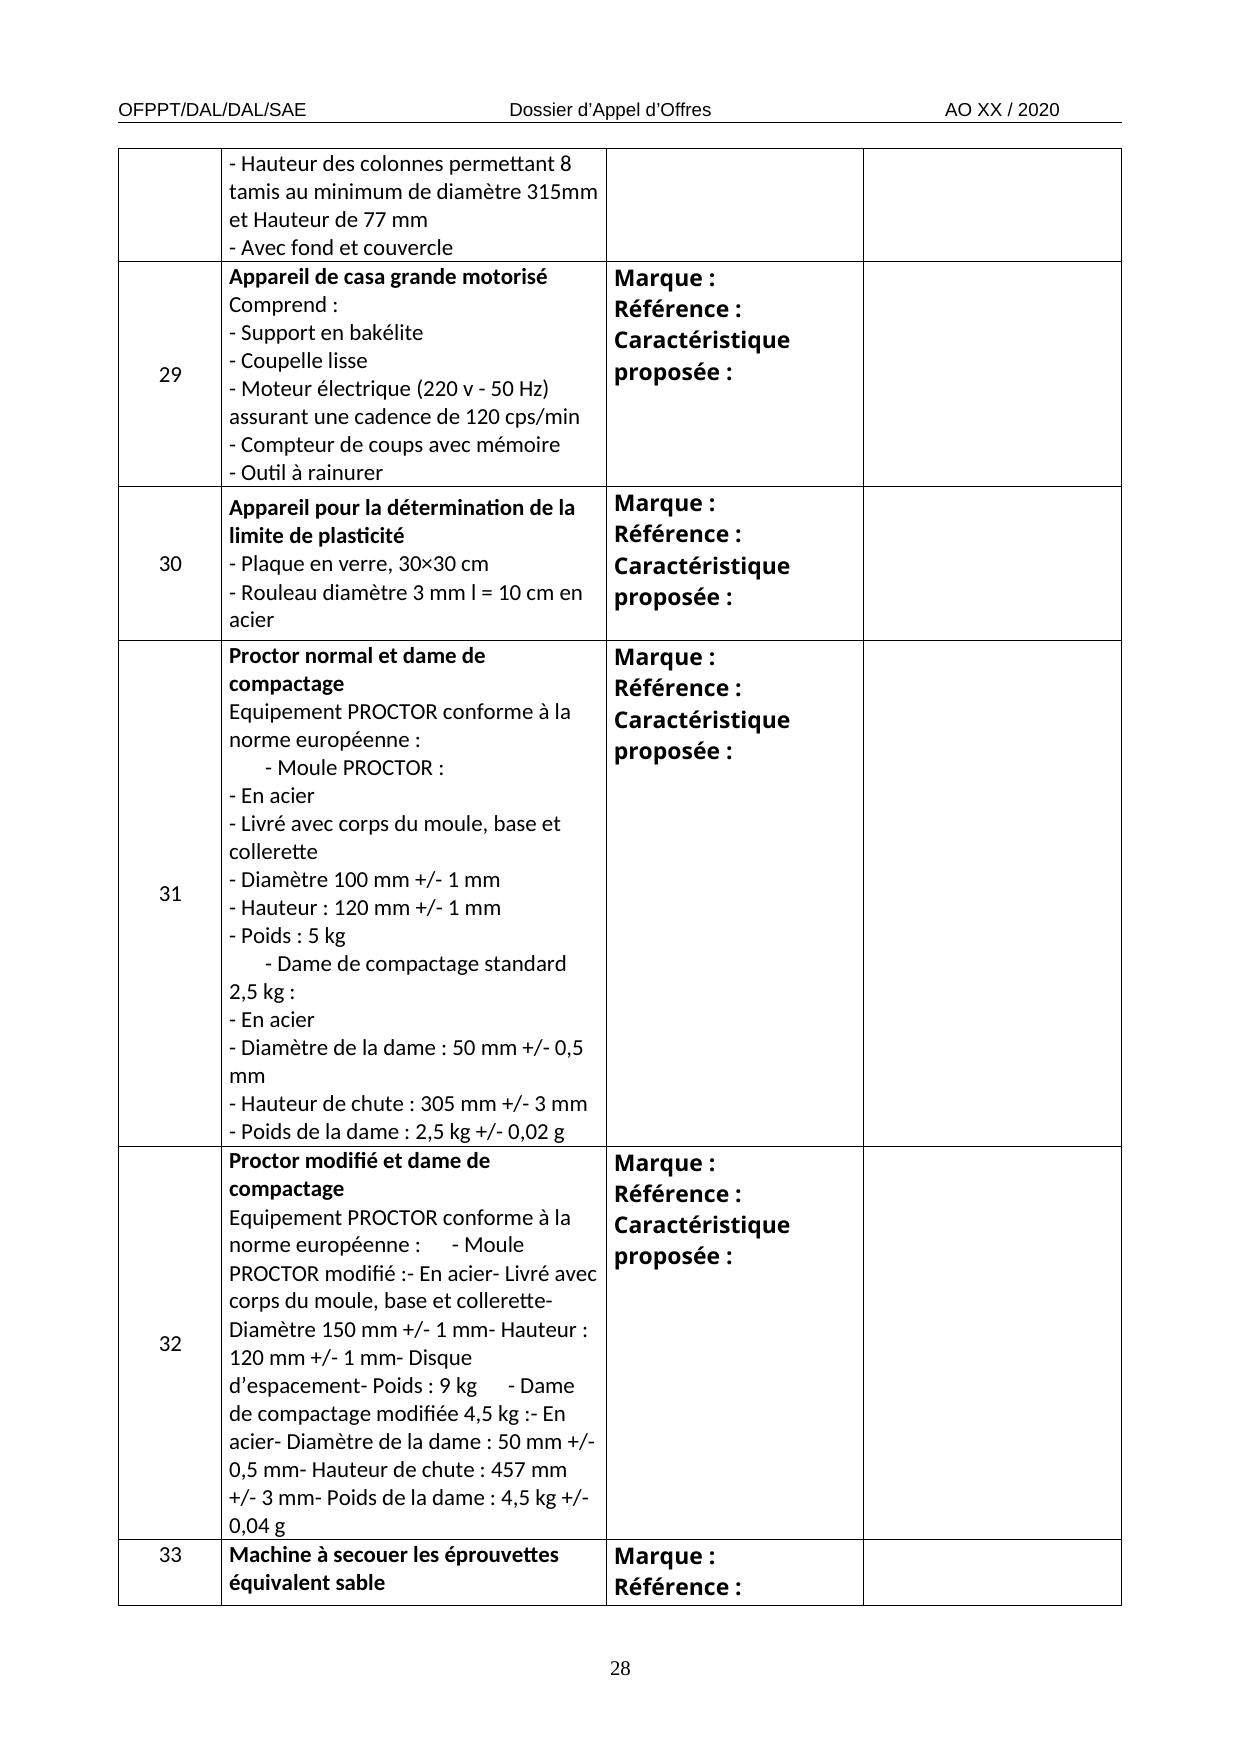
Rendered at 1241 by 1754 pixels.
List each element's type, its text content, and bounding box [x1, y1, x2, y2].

table_cell Marque : Référence : Caractéristique proposée : [607, 641, 863, 1146]
table_cell 29 [119, 262, 221, 486]
table_cell [864, 262, 1121, 486]
table_cell Marque : Référence : Caractéristique proposée : [607, 487, 863, 640]
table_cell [222, 1540, 606, 1605]
table_cell [864, 149, 1121, 261]
table_cell Proctor modifié et dame de compactage Equipement PROCTOR conforme à la norme européenne : - Moule PROCTOR modifié :- En acier- Livré avec corps du moule, base et collerette- Diamètre 150 mm +/- 1 mm- Hauteur : 120 mm +/- 1 mm- Disque d’espacement- Poids : 9 kg - Dame de compactage modifiée 4,5 kg :- En acier- Diamètre de la dame : 50 mm +/- 0,5 mm- Hauteur de chute : 457 mm +/- 3 mm- Poids de la dame : 4,5 kg +/- 0,04 g [222, 1147, 606, 1539]
table_cell [864, 1147, 1121, 1539]
table_cell 33 [119, 1540, 221, 1605]
table_cell 30 [119, 487, 221, 640]
table_cell [864, 487, 1121, 640]
table_cell 32 [119, 1147, 221, 1539]
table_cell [222, 149, 606, 261]
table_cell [607, 1540, 863, 1605]
table_cell Appareil pour la détermination de la limite de plasticité - Plaque en verre, 30×30 cm - Rouleau diamètre 3 mm l = 10 cm en acier [222, 487, 606, 640]
table_cell Appareil de casa grande motorisé Comprend : - Support en bakélite - Coupelle lisse - Moteur électrique (220 v - 50 Hz) assurant une cadence de 120 cps/min - Compteur de coups avec mémoire - Outil à rainurer [222, 262, 606, 486]
table_cell Marque : Référence : Caractéristique proposée : [607, 262, 863, 486]
table_cell [864, 1540, 1121, 1605]
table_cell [607, 149, 863, 261]
table_cell [864, 641, 1121, 1146]
table_cell Marque : Référence : Caractéristique proposée : [607, 1147, 863, 1539]
table_cell 28 [119, 149, 221, 261]
table_cell 31 [119, 641, 221, 1146]
table_cell Proctor normal et dame de compactage Equipement PROCTOR conforme à la norme européenne : - Moule PROCTOR : - En acier - Livré avec corps du moule, base et collerette - Diamètre 100 mm +/- 1 mm - Hauteur : 120 mm +/- 1 mm - Poids : 5 kg - Dame de compactage standard 2,5 kg : - En acier - Diamètre de la dame : 50 mm +/- 0,5 mm - Hauteur de chute : 305 mm +/- 3 mm - Poids de la dame : 2,5 kg +/- 0,02 g [222, 641, 606, 1146]
